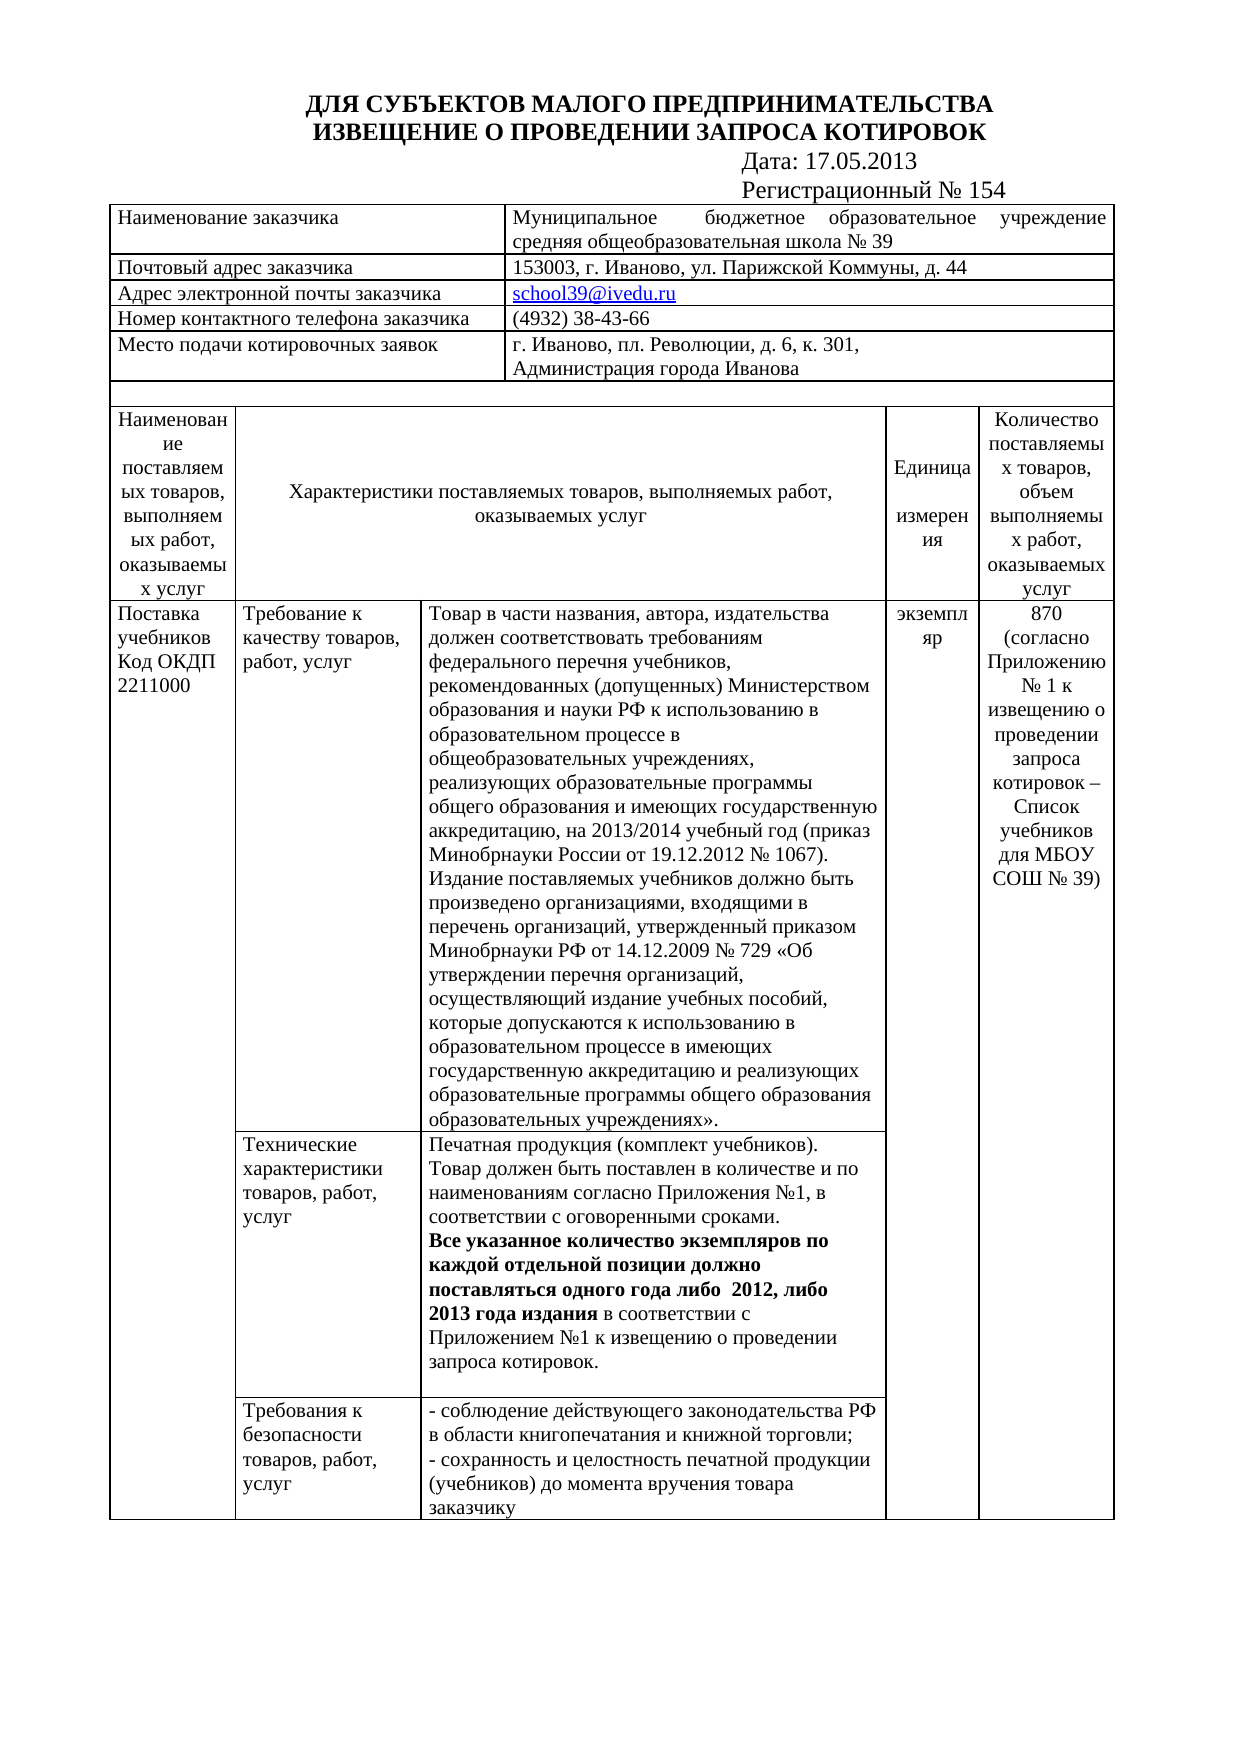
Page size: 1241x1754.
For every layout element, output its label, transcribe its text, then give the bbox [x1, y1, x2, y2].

table_cell Поставка учебников Код ОКДП 2211000 [111, 601, 235, 1519]
table_cell Адрес электронной почты заказчика [111, 281, 504, 304]
text Дата: 17.05.2013 [148, 146, 1152, 175]
table_cell Требование к качеству товаров, работ, услуг [236, 601, 420, 1131]
table_cell Технические характеристики товаров, работ, услуг [236, 1132, 420, 1397]
table_cell Номер контактного телефона заказчика [111, 306, 504, 330]
table_cell г. Иваново, пл. Революции, д. 6, к. 301, Администрация города Иванова [506, 332, 1113, 380]
table_cell Единица измерения [887, 407, 978, 599]
table_cell school39@ivedu.ru [506, 281, 1113, 304]
table_header Наименование заказчика [111, 205, 504, 253]
table_cell [111, 382, 1113, 406]
text Регистрационный № 154 [148, 175, 1152, 204]
table_cell Наименование поставляемых товаров, выполняемых работ, оказываемых услуг [111, 407, 235, 599]
table_cell Печатная продукция (комплект учебников). Товар должен быть поставлен в количестве и по наименованиям согласно Приложения №1, в соответствии с оговоренными сроками. Все указанное количество экземпляров по каждой отдельной позиции должно поставляться одного года либо 2012, либо 2013 года издания в соответствии с Приложением №1 к извещению о проведении запроса котировок. [422, 1132, 885, 1397]
table_cell Требования к безопасности товаров, работ, услуг [236, 1398, 420, 1519]
table_cell Место подачи котировочных заявок [111, 332, 504, 380]
table_header Муниципальное бюджетное образовательное учреждение средняя общеобразовательная школа № 39 [506, 205, 1113, 253]
table_cell экземпляр [887, 601, 978, 1519]
table_cell Количество поставляемых товаров, объем выполняемых работ, оказываемых услуг [980, 407, 1113, 599]
text ДЛЯ СУБЪЕКТОВ МАЛОГО ПРЕДПРИНИМАТЕЛЬСТВА [148, 89, 1152, 117]
table_cell (4932) 38-43-66 [506, 306, 1113, 330]
table_cell - соблюдение действующего законодательства РФ в области книгопечатания и книжной торговли; - сохранность и целостность печатной продукции (учебников) до момента вручения товара заказчику [422, 1398, 885, 1519]
table_cell Характеристики поставляемых товаров, выполняемых работ, оказываемых услуг [236, 407, 885, 599]
text ИЗВЕЩЕНИЕ О ПРОВЕДЕНИИ ЗАПРОСА КОТИРОВОК [148, 117, 1152, 146]
table_cell 870 (согласно Приложению № 1 к извещению о проведении запроса котировок – Список учебников для МБОУ СОШ № 39) [980, 601, 1113, 1519]
table_cell Почтовый адрес заказчика [111, 255, 504, 279]
table_cell Товар в части названия, автора, издательства должен соответствовать требованиям федерального перечня учебников, рекомендованных (допущенных) Министерством образования и науки РФ к использованию в образовательном процессе в общеобразовательных учреждениях, реализующих образовательные программы общего образования и имеющих государственную аккредитацию, на 2013/2014 учебный год (приказ Минобрнауки России от 19.12.2012 № 1067). Издание поставляемых учебников должно быть произведено организациями, входящими в перечень организаций, утвержденный приказом Минобрнауки РФ от 14.12.2009 № 729 «Об утверждении перечня организаций, осуществляющий издание учебных пособий, которые допускаются к использованию в образовательном процессе в имеющих государственную аккредитацию и реализующих образовательные программы общего образования образовательных учреждениях». [422, 601, 885, 1131]
table_cell . Иваново, ул. Парижской Коммуны, д. 44 [506, 255, 1113, 279]
